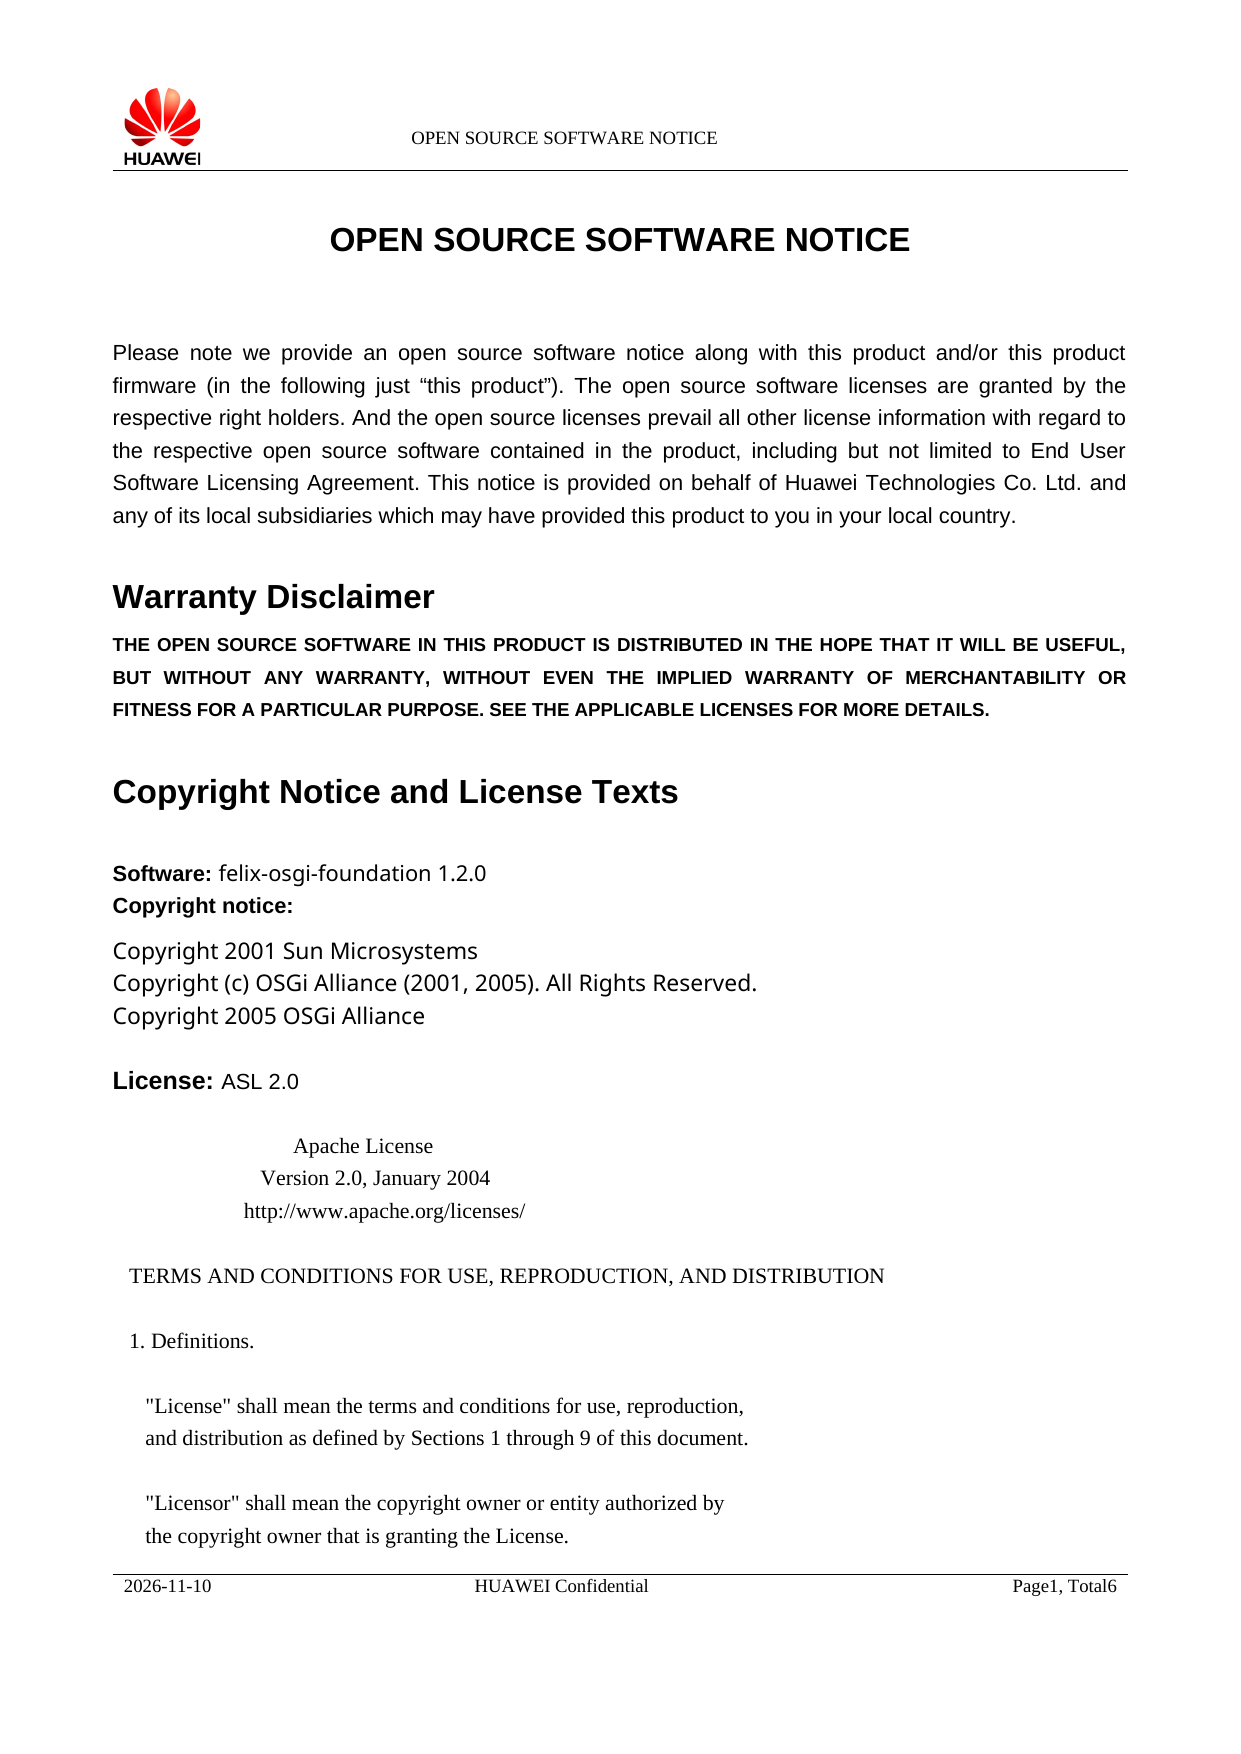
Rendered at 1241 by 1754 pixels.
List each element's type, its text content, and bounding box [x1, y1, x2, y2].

title Software: felix-osgi-foundation 1.2.0 [112, 856, 1128, 889]
text Warranty Disclaimer [112, 564, 1128, 629]
text The open source software in this product is distributed in the hope that it will be useful, but WITHOUT ANY WARRANTY, without even the implied warranty of MERCHANTABILITY or FITNESS FOR A PARTICULAR PURPOSE. See the applicable licenses for more details. [112, 629, 1128, 726]
text OPEN SOURCE SOFTWARE NOTICE [112, 206, 1128, 271]
text Copyright Notice and License Texts [112, 759, 1128, 824]
text Copyright notice: [112, 889, 1128, 921]
picture [124, 88, 201, 165]
text License: ASL 2.0 [112, 1064, 1128, 1096]
text Copyright 2001 Sun Microsystems Copyright (c) OSGi Alliance (2001, 2005). All Rights Reserved. Copyright 2005 OSGi Alliance [112, 934, 1128, 1064]
text Please note we provide an open source software notice along with this product and/or this product firmware (in the following just “this product”). The open source software licenses are granted by the respective right holders. And the open source licenses prevail all other license information with regard to the respective open source software contained in the product, including but not limited to End User Software Licensing Agreement. This notice is provided on behalf of Huawei Technologies Co. Ltd. and any of its local subsidiaries which may have provided this product to you in your local country. [112, 336, 1128, 531]
